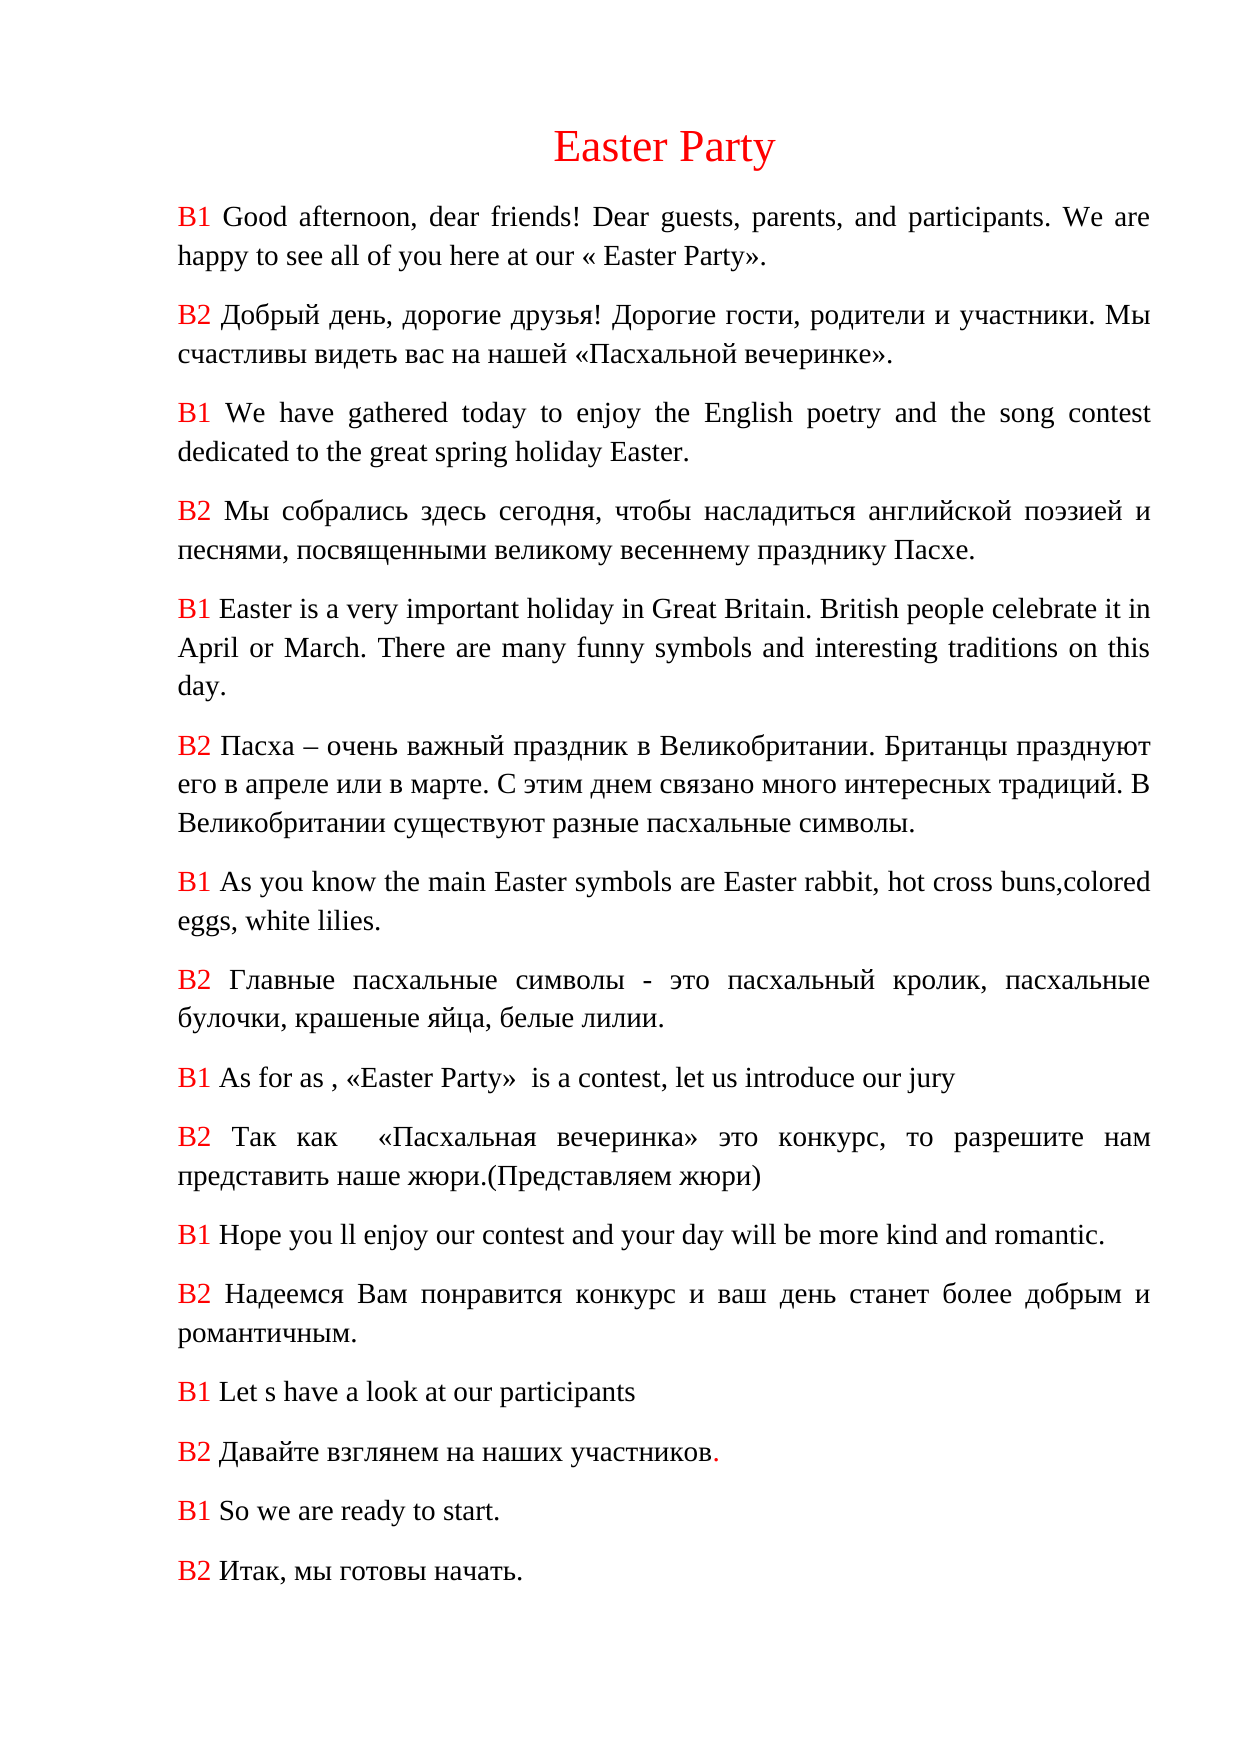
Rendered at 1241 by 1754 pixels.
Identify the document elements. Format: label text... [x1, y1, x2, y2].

text В2 Добрый день, дорогие друзья! Дорогие гости, родители и участники. Мы счастливы видеть вас на нашей «Пасхальной вечеринке». [177, 297, 1152, 369]
text В1 So we are ready to start. [177, 1493, 1152, 1527]
text В2 Давайте взглянем на наших участников. [177, 1434, 1152, 1467]
text В2 Главные пасхальные символы - это пасхальный кролик, пасхальные булочки, крашеные яйца, белые лилии. [177, 962, 1152, 1034]
text В2 Итак, мы готовы начать. [177, 1553, 1152, 1586]
text В2 Мы собрались здесь сегодня, чтобы насладиться английской поэзией и песнями, посвященными великому весеннему празднику Пасхе. [177, 493, 1152, 565]
text В1 We have gathered today to enjoy the English poetry and the song contest dedicated to the great spring holiday Easter. [177, 395, 1152, 467]
text В1 Easter is a very important holiday in Great Britain. British people celebrate it in April or March. There are many funny symbols and interesting traditions on this day. [177, 591, 1152, 702]
text В2 Пасха – очень важный праздник в Великобритании. Британцы празднуют его в апреле или в марте. С этим днем связано много интересных традиций. В Великобритании существуют разные пасхальные символы. [177, 728, 1152, 838]
text Easter Party [177, 118, 1152, 171]
text В1 As for as , «Easter Party» is a contest, let us introduce our jury [177, 1060, 1152, 1093]
text В1 Let s have a look at our participants [177, 1374, 1152, 1408]
text В2 Надеемся Вам понравится конкурс и ваш день станет более добрым и романтичным. [177, 1277, 1152, 1349]
text В2 Так как «Пасхальная вечеринка» это конкурс, то разрешите нам представить наше жюри.(Представляем жюри) [177, 1119, 1152, 1191]
text В1 Hope you ll enjoy our contest and your day will be more kind and romantic. [177, 1217, 1152, 1251]
text В1 Good afternoon, dear friends! Dear guests, parents, and participants. We are happy to see all of you here at our « Easter Party». [177, 199, 1152, 272]
text В1 As you know the main Easter symbols are Easter rabbit, hot cross buns,colored eggs, white lilies. [177, 864, 1152, 936]
